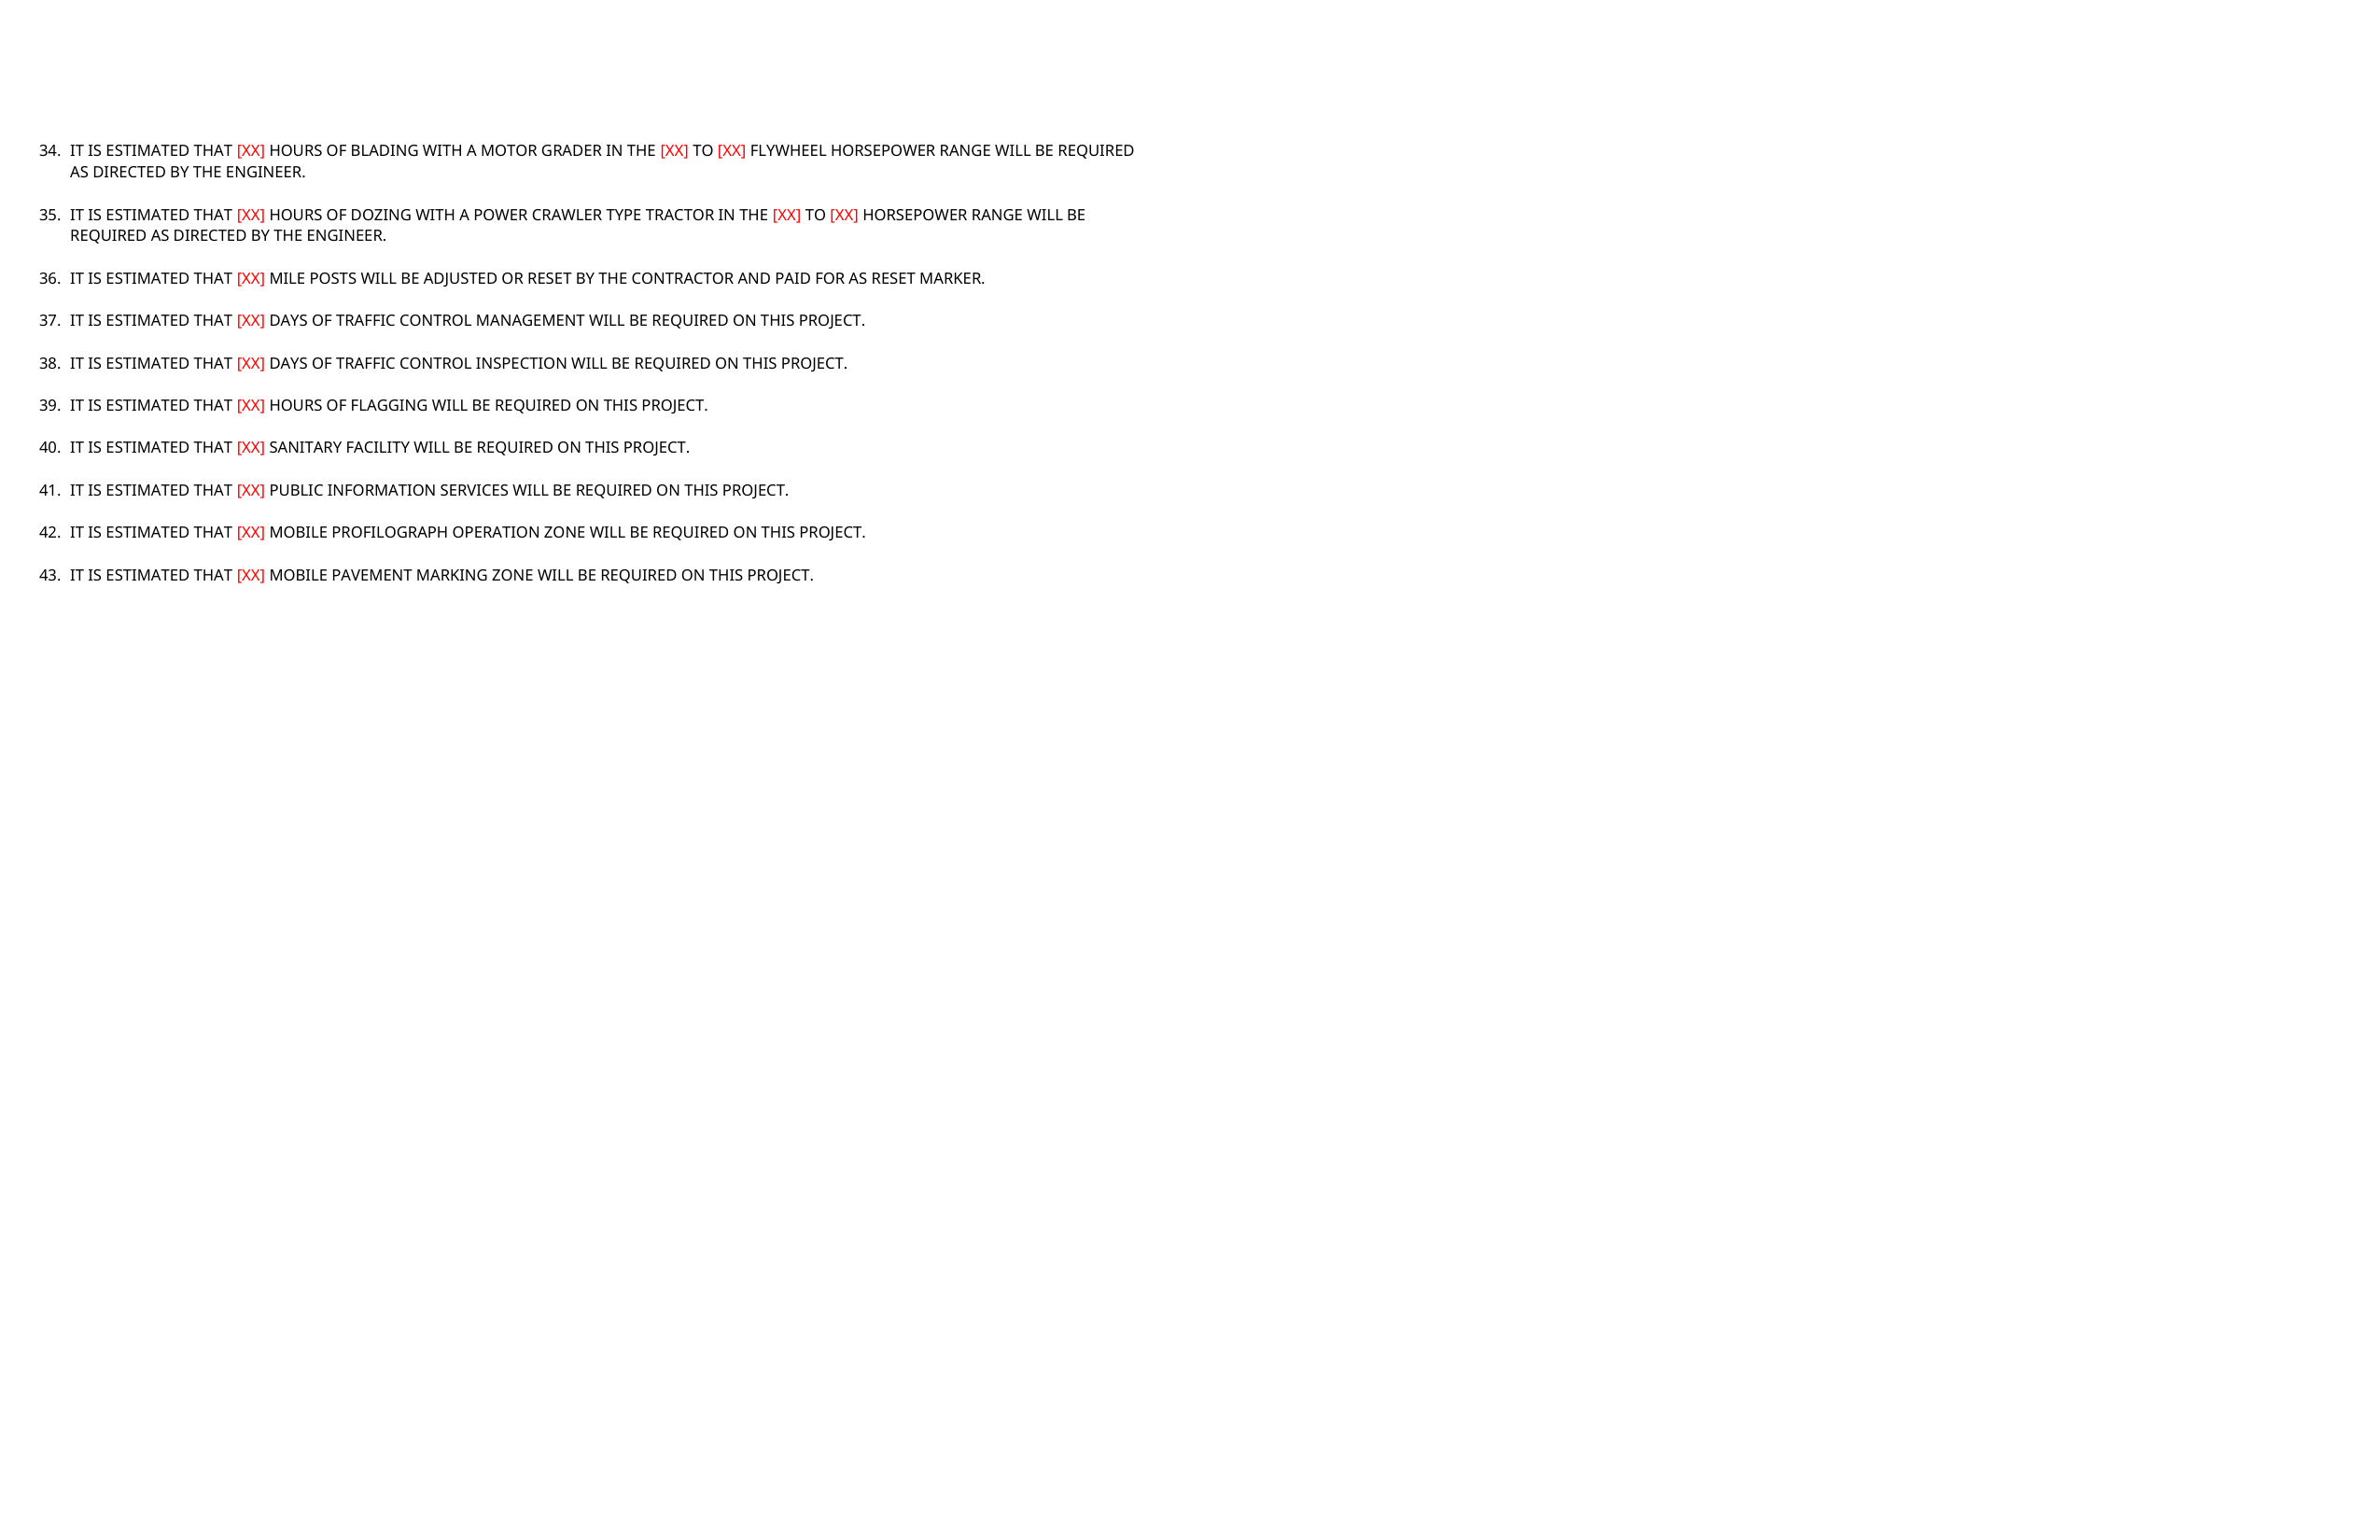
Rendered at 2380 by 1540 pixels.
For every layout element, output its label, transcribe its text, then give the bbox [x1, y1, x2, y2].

list It is estimated that [XX] hours of blading with a motor grader in the [XX] to [XX] flywheel horsepower range will be required as directed by the Engineer. [35, 140, 1137, 182]
list It is estimated that [XX] Public Information Services will be required on this project. [35, 479, 1137, 500]
list It is estimated that [XX] hours of dozing with a power crawler type tractor in the [XX] to [XX] horsepower range will be required as directed by the Engineer. [35, 203, 1137, 245]
list It is estimated that [XX] days of Traffic Control Management will be required on this project. [35, 310, 1137, 330]
list It is estimated that [XX] hours of Flagging will be required on this project. [35, 394, 1137, 415]
list It is estimated that [XX] Sanitary Facility will be required on this project. [35, 437, 1137, 458]
list It is estimated that [XX] Mobile Profilograph Operation Zone will be required on this project. [35, 522, 1137, 542]
list It is estimated that [XX] mile posts will be adjusted or reset by the Contractor and paid for as Reset Marker. [35, 267, 1137, 288]
list It is estimated that [XX] days of Traffic Control Inspection will be required on this project. [35, 352, 1137, 373]
list It is estimated that [XX] Mobile Pavement Marking Zone will be required on this project. [35, 564, 1137, 585]
